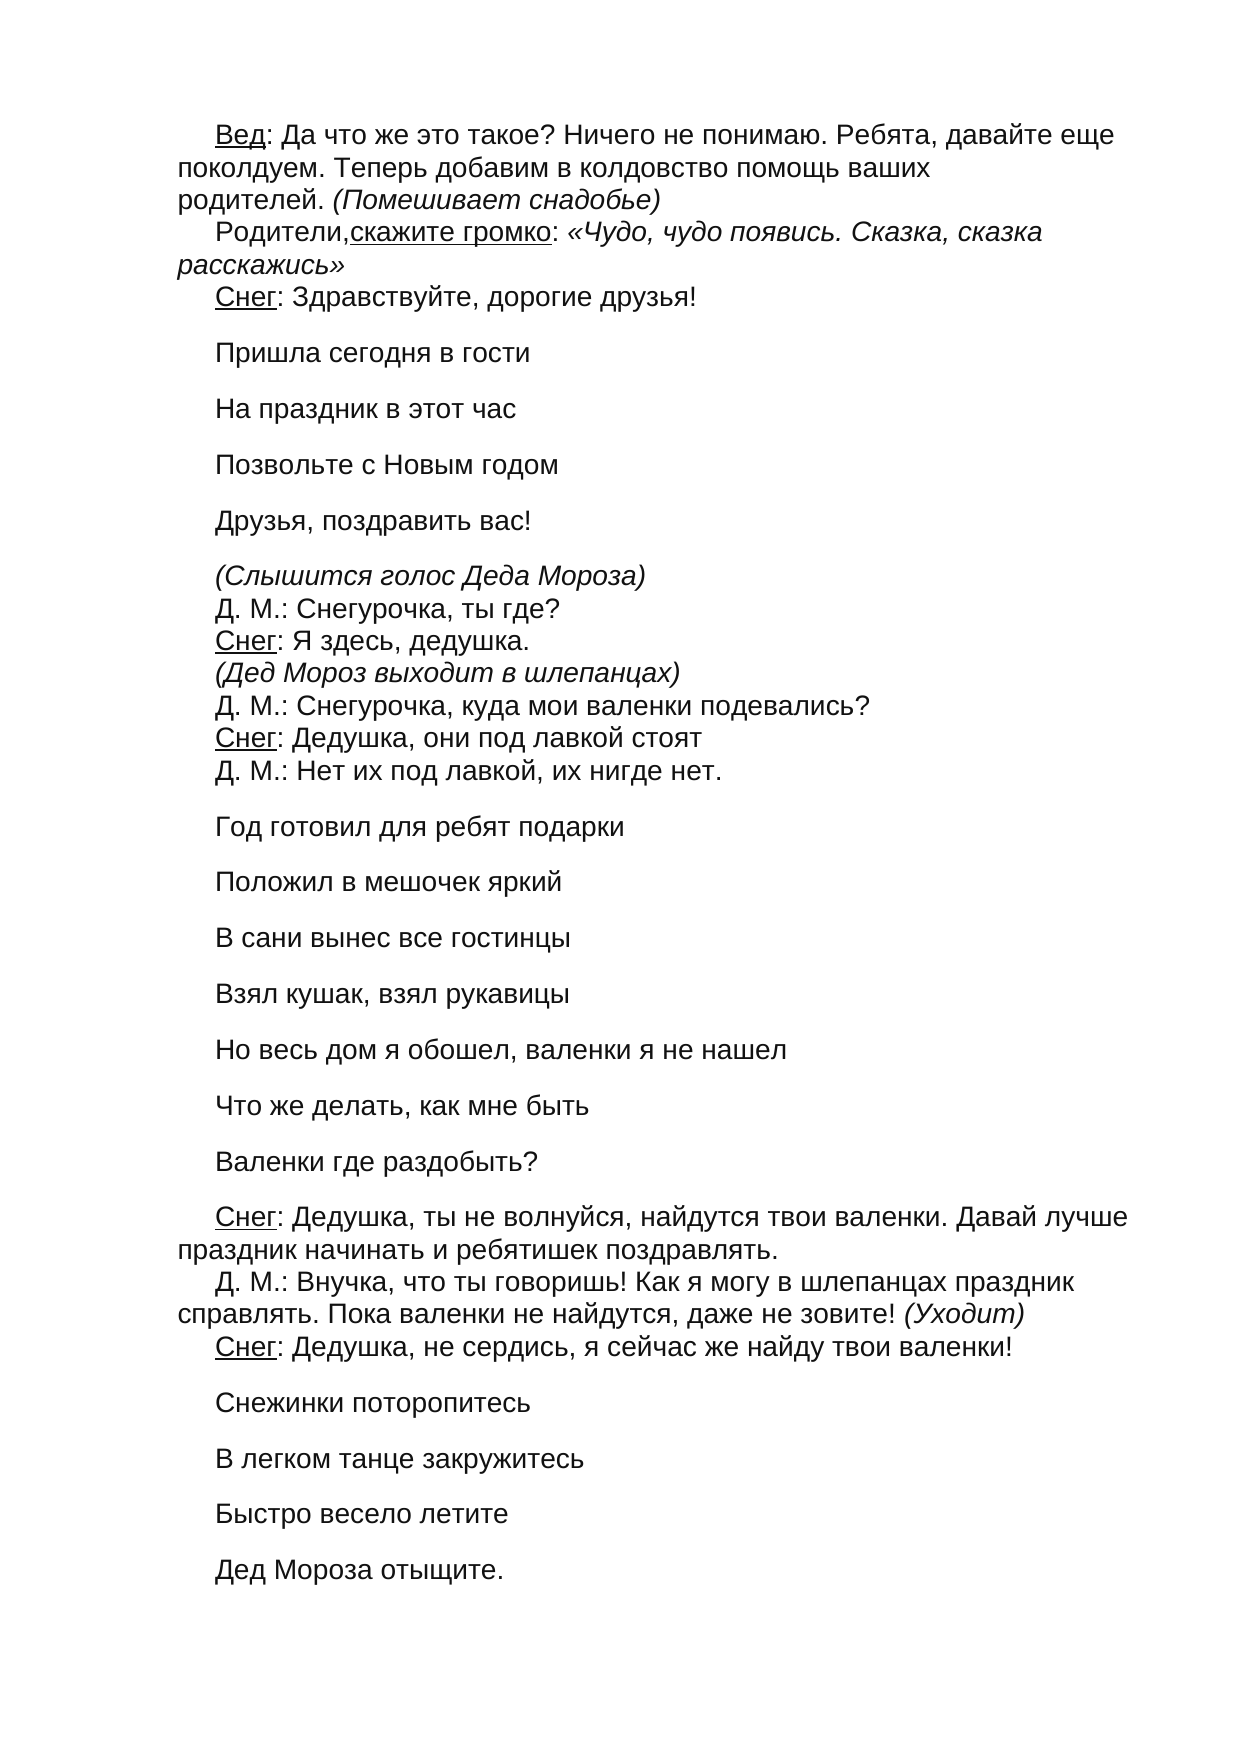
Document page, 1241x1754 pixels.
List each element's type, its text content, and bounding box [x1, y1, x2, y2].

text Вед: Да что же это такое? Ничего не понимаю. Ребята, давайте еще поколдуем. Теперь добавим в колдовство помощь ваших родителей. (Помешивает снадобье) [177, 118, 1152, 215]
text Что же делать, как мне быть [177, 1089, 1152, 1121]
text Снежинки поторопитесь [177, 1386, 1152, 1418]
text Снег: Здравствуйте, дорогие друзья! [177, 280, 1152, 312]
text Д. М.: Снегурочка, ты где? [177, 592, 1152, 624]
text Пришла сегодня в гости [177, 336, 1152, 368]
text Д. М.: Внучка, что ты говоришь! Как я могу в шлепанцах праздник справлять. Пока валенки не найдутся, даже не зовите! (Уходит) [177, 1265, 1152, 1330]
text Дед Мороза отыщите. [177, 1553, 1152, 1586]
text Родители,скажите громко: «Чудо, чудо появись. Сказка, сказка расскажись» [177, 215, 1152, 280]
text Снег: Дедушка, не сердись, я сейчас же найду твои валенки! [177, 1330, 1152, 1362]
text Взял кушак, взял рукавицы [177, 977, 1152, 1009]
text Снег: Я здесь, дедушка. [177, 624, 1152, 656]
text В легком танце закружитесь [177, 1442, 1152, 1474]
text Быстро весело летите [177, 1497, 1152, 1530]
text На праздник в этот час [177, 392, 1152, 424]
text Валенки где раздобыть? [177, 1144, 1152, 1177]
text Позвольте с Новым годом [177, 448, 1152, 480]
text Снег: Дедушка, они под лавкой стоят [177, 721, 1152, 754]
text Д. М.: Снегурочка, куда мои валенки подевались? [177, 689, 1152, 721]
text Но весь дом я обошел, валенки я не нашел [177, 1033, 1152, 1065]
text Положил в мешочек яркий [177, 865, 1152, 898]
text Д. М.: Нет их под лавкой, их нигде нет. [177, 754, 1152, 786]
text Год готовил для ребят подарки [177, 809, 1152, 842]
text В сани вынес все гостинцы [177, 921, 1152, 953]
text Друзья, поздравить вас! [177, 503, 1152, 536]
text (Слышится голос Деда Мороза) [177, 559, 1152, 592]
text (Дед Мороз выходит в шлепанцах) [177, 656, 1152, 689]
text Снег: Дедушка, ты не волнуйся, найдутся твои валенки. Давай лучше праздник начинать и ребятишек поздравлять. [177, 1200, 1152, 1265]
